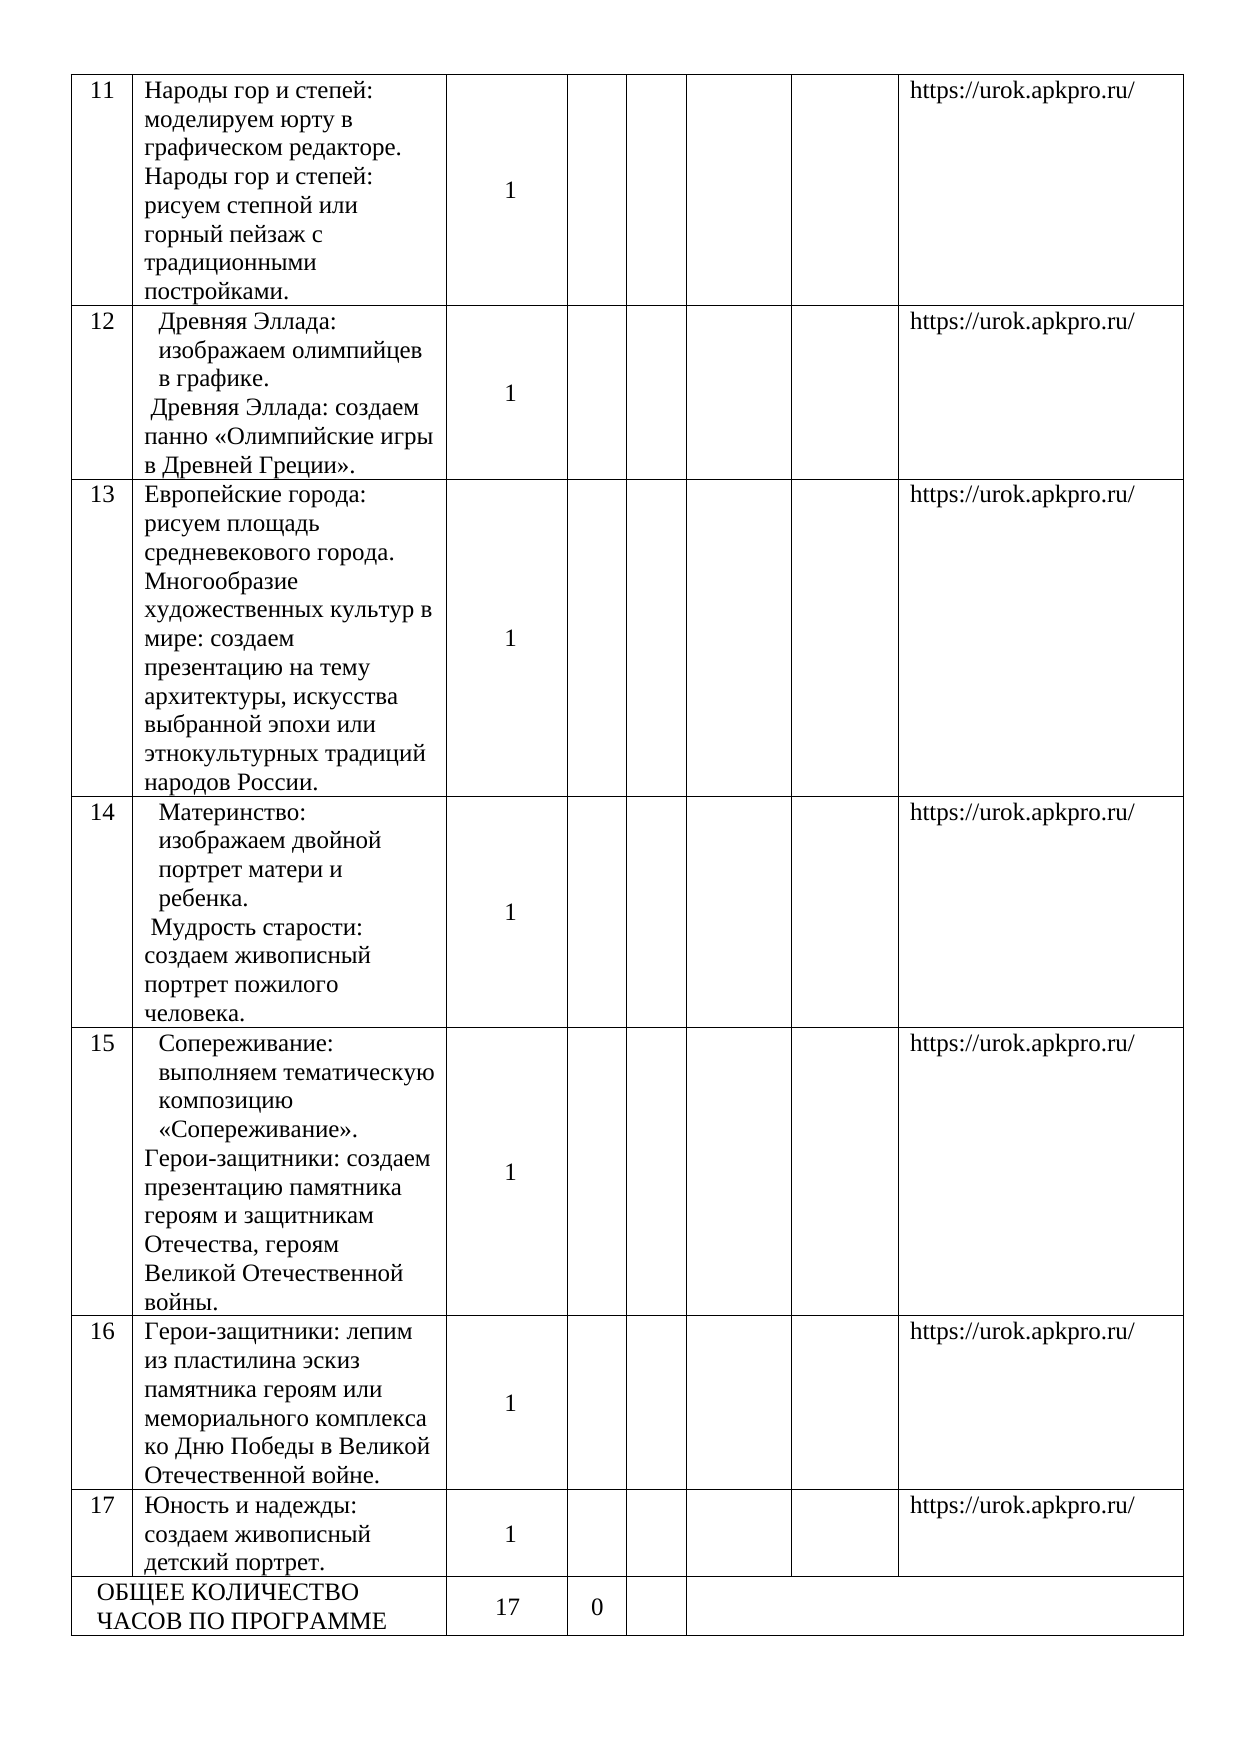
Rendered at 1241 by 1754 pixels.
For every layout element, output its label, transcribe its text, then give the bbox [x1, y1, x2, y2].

table_cell Юность и надежды: создаем живописный детский портрет. [133, 1490, 446, 1576]
table_cell 17 [447, 1577, 567, 1635]
table_cell [687, 1028, 791, 1315]
table_cell [687, 1577, 1183, 1635]
table_cell 15 [72, 1028, 132, 1315]
table_cell [568, 306, 626, 478]
table_cell 1 [447, 480, 567, 796]
table_cell [687, 75, 791, 305]
table_cell 14 [72, 797, 132, 1027]
table_cell [792, 480, 898, 796]
table_cell [568, 75, 626, 305]
table_cell https://urok.apkpro.ru/ [899, 480, 1183, 796]
table_cell https://urok.apkpro.ru/ [899, 1490, 1183, 1576]
table_cell [792, 1490, 898, 1576]
table_cell ОБЩЕЕ КОЛИЧЕСТВО ЧАСОВ ПО ПРОГРАММЕ [72, 1577, 446, 1635]
table_cell https://urok.apkpro.ru/ [899, 306, 1183, 478]
table_cell [687, 480, 791, 796]
table_cell 13 [72, 480, 132, 796]
table_cell 1 [447, 1490, 567, 1576]
table_cell https://urok.apkpro.ru/ [899, 1316, 1183, 1489]
table_cell [568, 1028, 626, 1315]
table_cell [568, 797, 626, 1027]
table_cell 1 [447, 1316, 567, 1489]
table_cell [899, 75, 1183, 305]
table_cell [687, 1490, 791, 1576]
table_cell 17 [72, 1490, 132, 1576]
table_cell 1 [447, 306, 567, 478]
table_cell [627, 797, 686, 1027]
table_cell [627, 1028, 686, 1315]
table_cell https://urok.apkpro.ru/ [899, 797, 1183, 1027]
table_cell 16 [72, 1316, 132, 1489]
table_cell Герои-защитники: лепим из пластилина эскиз памятника героям или мемориального комплекса ко Дню Победы в Великой Отечественной войне. [133, 1316, 446, 1489]
table_cell 11 [72, 75, 132, 305]
table_cell [792, 1316, 898, 1489]
table_cell 1 [447, 1028, 567, 1315]
table_cell 12 [72, 306, 132, 478]
table_cell [792, 1028, 898, 1315]
table_cell [627, 306, 686, 478]
table_cell [687, 306, 791, 478]
table_cell [627, 1577, 686, 1635]
table_cell [568, 480, 626, 796]
table_cell [568, 1490, 626, 1576]
table_cell [687, 797, 791, 1027]
table_cell [627, 75, 686, 305]
table_cell Древняя Эллада: изображаем олимпийцев в графике. Древняя Эллада: создаем панно «Олимпийские игры в Древней Греции». [133, 306, 446, 478]
table_cell 1 [447, 797, 567, 1027]
table_cell Сопереживание: выполняем тематическую композицию «Сопереживание». Герои-защитники: создаем презентацию памятника героям и защитникам Отечества, героям Великой Отечественной войны. [133, 1028, 446, 1315]
table_cell [627, 480, 686, 796]
table_cell Европейские города: рисуем площадь средневекового города. Многообразие художественных культур в мире: создаем презентацию на тему архитектуры, искусства выбранной эпохи или этнокультурных традиций народов России. [133, 480, 446, 796]
table_cell 1 [447, 75, 567, 305]
table_cell [627, 1316, 686, 1489]
table_cell [792, 75, 898, 305]
table_cell [568, 1316, 626, 1489]
table_cell [687, 1316, 791, 1489]
table_cell Народы гор и степей: моделируем юрту в графическом редакторе. Народы гор и степей: рисуем степной или горный пейзаж с традиционными постройками. [133, 75, 446, 305]
table_cell [792, 797, 898, 1027]
table_cell https://urok.apkpro.ru/ [899, 1028, 1183, 1315]
table_cell Материнство: изображаем двойной портрет матери и ребенка. Мудрость старости: создаем живописный портрет пожилого человека. [133, 797, 446, 1027]
table_cell [792, 306, 898, 478]
table_cell 0 [568, 1577, 626, 1635]
table_cell [627, 1490, 686, 1576]
